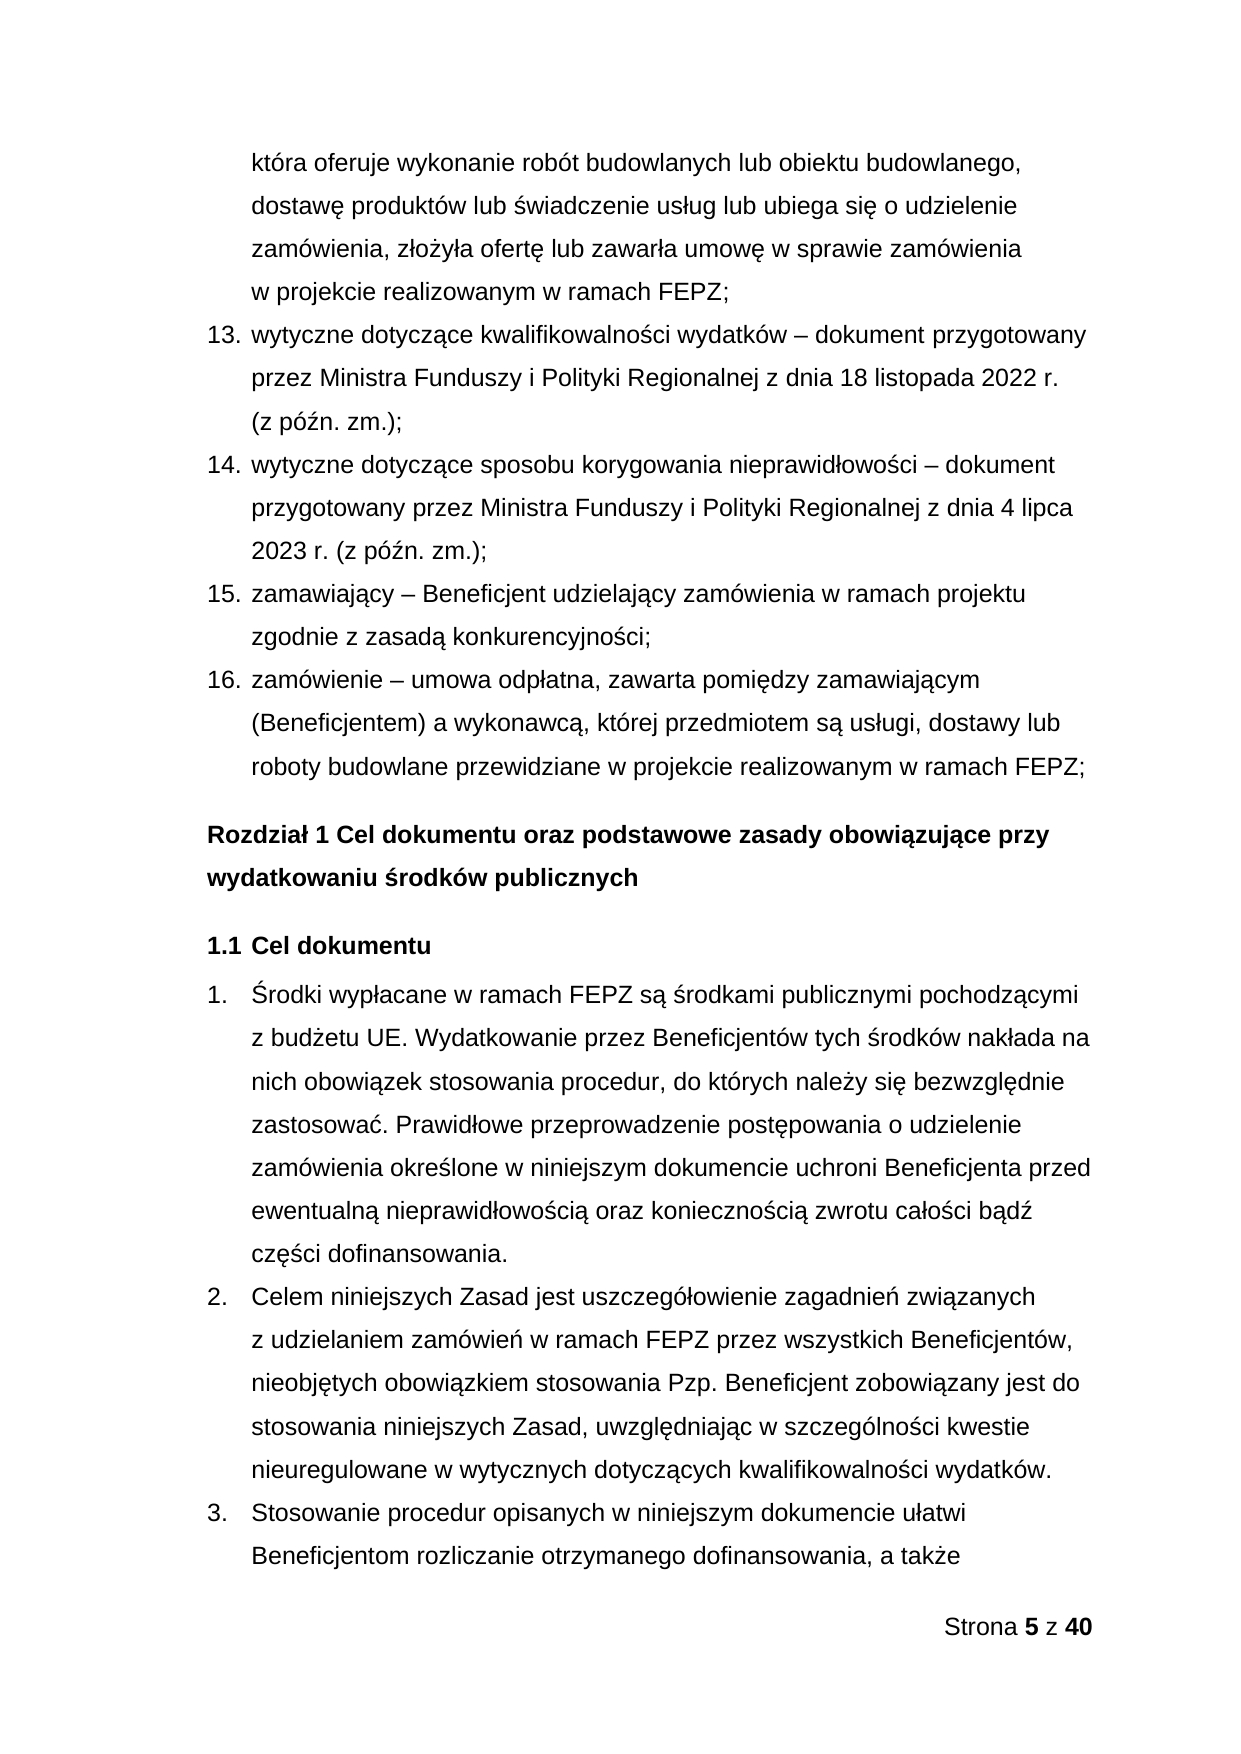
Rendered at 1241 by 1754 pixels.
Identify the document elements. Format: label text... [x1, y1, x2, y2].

list zamawiający – Beneficjent udzielający zamówienia w ramach projektu zgodnie z zasadą konkurencyjności; [207, 579, 1092, 651]
subtitle Cel dokumentu [207, 931, 1092, 959]
list Celem niniejszych Zasad jest uszczegółowienie zagadnień związanych z udzielaniem zamówień w ramach FEPZ przez wszystkich Beneficjentów, nieobjętych obowiązkiem stosowania Pzp. Beneficjent zobowiązany jest do stosowania niniejszych Zasad, uwzględniając w szczególności kwestie nieuregulowane w wytycznych dotyczących kwalifikowalności wydatków. [207, 1282, 1092, 1483]
list Środki wypłacane w ramach FEPZ są środkami publicznymi pochodzącymi z budżetu UE. Wydatkowanie przez Beneficjentów tych środków nakłada na nich obowiązek stosowania procedur, do których należy się bezwzględnie zastosować. Prawidłowe przeprowadzenie postępowania o udzielenie zamówienia określone w niniejszym dokumencie uchroni Beneficjenta przed ewentualną nieprawidłowością oraz koniecznością zwrotu całości bądź części dofinansowania. [207, 980, 1092, 1268]
list wytyczne dotyczące sposobu korygowania nieprawidłowości – dokument przygotowany przez Ministra Funduszy i Polityki Regionalnej z dnia 4 lipca 2023 r. (z późn. zm.); [207, 449, 1092, 564]
list wytyczne dotyczące kwalifikowalności wydatków – dokument przygotowany przez Ministra Funduszy i Polityki Regionalnej z dnia 18 listopada 2022 r. (z późn. zm.); [207, 320, 1092, 435]
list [207, 148, 1092, 306]
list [207, 1498, 1092, 1569]
subtitle Rozdział 1 Cel dokumentu oraz podstawowe zasady obowiązujące przy wydatkowaniu środków publicznych [207, 819, 1092, 891]
list zamówienie – umowa odpłatna, zawarta pomiędzy zamawiającym (Beneficjentem) a wykonawcą, której przedmiotem są usługi, dostawy lub roboty budowlane przewidziane w projekcie realizowanym w ramach FEPZ; [207, 665, 1092, 780]
